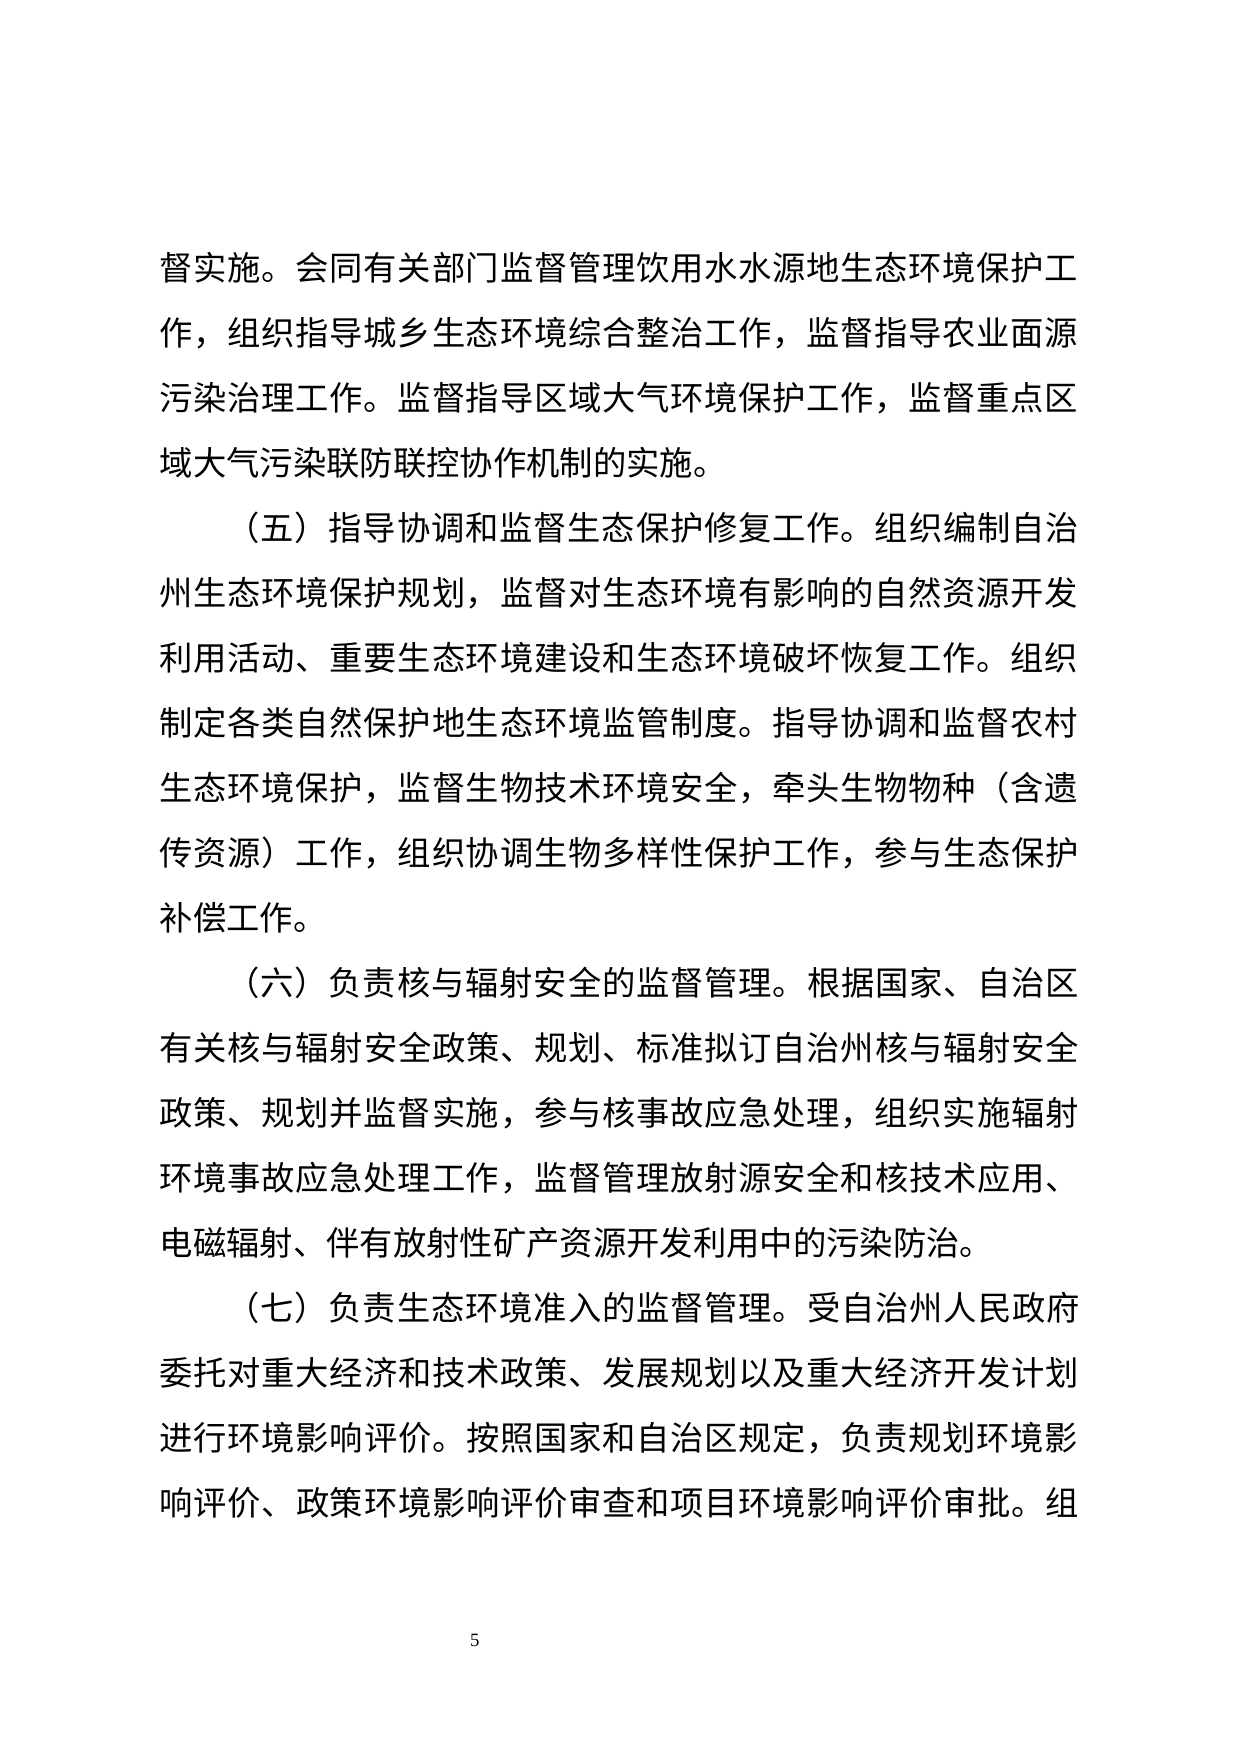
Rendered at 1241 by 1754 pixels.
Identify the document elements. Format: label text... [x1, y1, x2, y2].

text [159, 233, 1081, 493]
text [159, 1273, 1081, 1533]
text （五）指导协调和监督生态保护修复工作。组织编制自治州生态环境保护规划，监督对生态环境有影响的自然资源开发利用活动、重要生态环境建设和生态环境破坏恢复工作。组织制定各类自然保护地生态环境监管制度。指导协调和监督农村生态环境保护，监督生物技术环境安全，牵头生物物种（含遗传资源）工作，组织协调生物多样性保护工作，参与生态保护补偿工作。 [159, 493, 1081, 948]
text （六）负责核与辐射安全的监督管理。根据国家、自治区有关核与辐射安全政策、规划、标准拟订自治州核与辐射安全政策、规划并监督实施，参与核事故应急处理，组织实施辐射环境事故应急处理工作，监督管理放射源安全和核技术应用、电磁辐射、伴有放射性矿产资源开发利用中的污染防治。 [159, 948, 1081, 1273]
